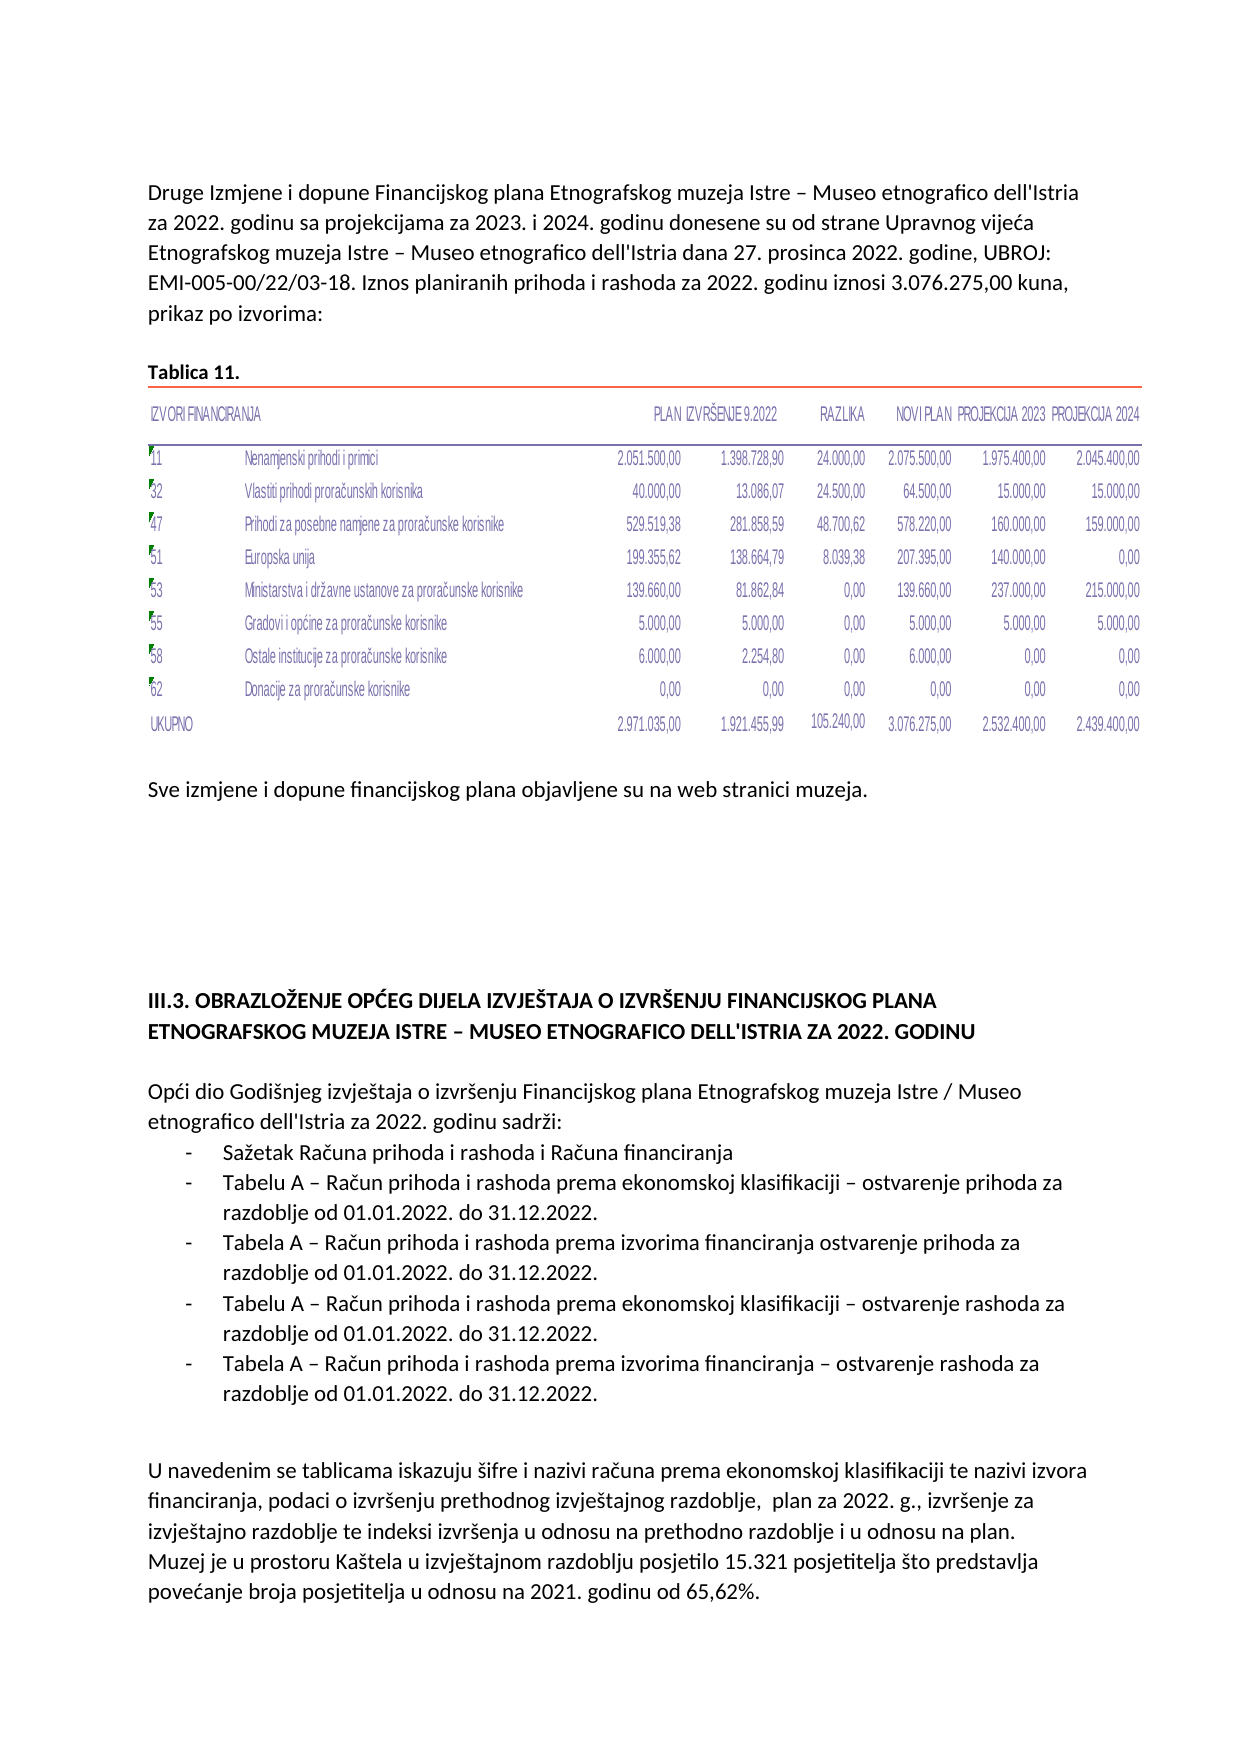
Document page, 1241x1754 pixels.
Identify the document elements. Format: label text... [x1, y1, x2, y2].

list Tabela A – Račun prihoda i rashoda prema izvorima financiranja – ostvarenje rashoda za razdoblje od 01.01.2022. do 31.12.2022. [185, 1349, 1093, 1407]
list Tabelu A – Račun prihoda i rashoda prema ekonomskoj klasifikaciji – ostvarenje rashoda za razdoblje od 01.01.2022. do 31.12.2022. [185, 1289, 1093, 1347]
text Opći dio Godišnjeg izvještaja o izvršenju Financijskog plana Etnografskog muzeja Istre / Museo etnografico dell'Istria za 2022. godinu sadrži: [148, 1077, 1093, 1135]
list Sažetak Računa prihoda i rashoda i Računa financiranja [185, 1138, 1093, 1166]
list Tabela A – Račun prihoda i rashoda prema izvorima financiranja ostvarenje prihoda za razdoblje od 01.01.2022. do 31.12.2022. [185, 1228, 1093, 1286]
text Muzej je u prostoru Kaštela u izvještajnom razdoblju posjetilo 15.321 posjetitelja što predstavlja povećanje broja posjetitelja u odnosu na 2021. godinu od 65,62%. [148, 1547, 1093, 1605]
text Sve izmjene i dopune financijskog plana objavljene su na web stranici muzeja. [148, 775, 1093, 803]
text Druge Izmjene i dopune Financijskog plana Etnografskog muzeja Istre – Museo etnografico dell'Istria za 2022. godinu sa projekcijama za 2023. i 2024. godinu donesene su od strane Upravnog vijeća Etnografskog muzeja Istre – Museo etnografico dell'Istria dana 27. prosinca 2022. godine, UBROJ: EMI-005-00/22/03-18. Iznos planiranih prihoda i rashoda za 2022. godinu iznosi 3.076.275,00 kuna, prikaz po izvorima: [148, 178, 1093, 327]
text III.3. OBRAZLOŽENJE OPĆEG DIJELA IZVJEŠTAJA O IZVRŠENJU FINANCIJSKOG PLANA ETNOGRAFSKOG MUZEJA ISTRE – MUSEO ETNOGRAFICO DELL'ISTRIA ZA 2022. GODINU [148, 987, 1093, 1045]
text U navedenim se tablicama iskazuju šifre i nazivi računa prema ekonomskoj klasifikaciji te nazivi izvora financiranja, podaci o izvršenju prethodnog izvještajnog razdoblje, plan za 2022. g., izvršenje za izvještajno razdoblje te indeksi izvršenja u odnosu na prethodno razdoblje i u odnosu na plan. [148, 1456, 1093, 1545]
list Tabelu A – Račun prihoda i rashoda prema ekonomskoj klasifikaciji – ostvarenje prihoda za razdoblje od 01.01.2022. do 31.12.2022. [185, 1168, 1093, 1226]
text Tablica 11. [148, 359, 1093, 384]
